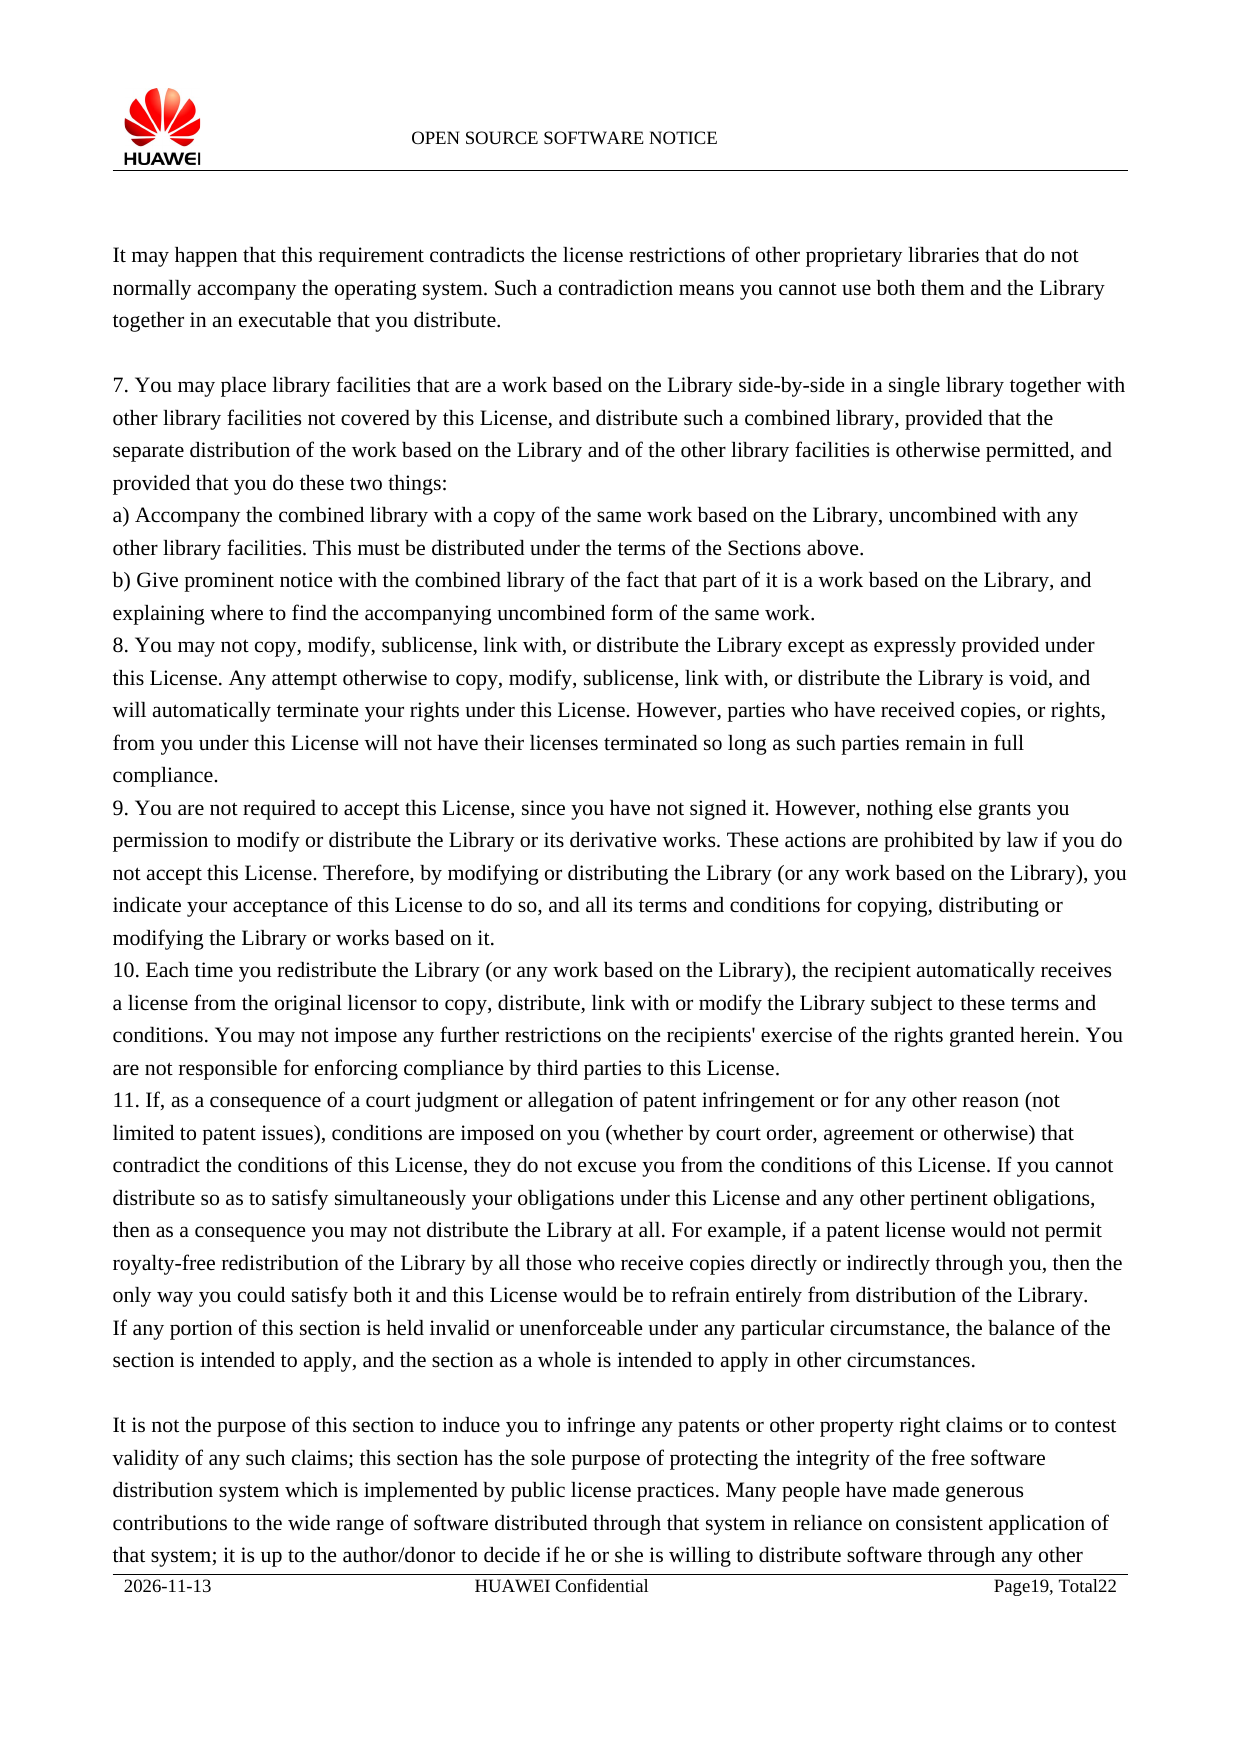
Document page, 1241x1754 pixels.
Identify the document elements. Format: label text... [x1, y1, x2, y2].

picture [124, 88, 201, 165]
